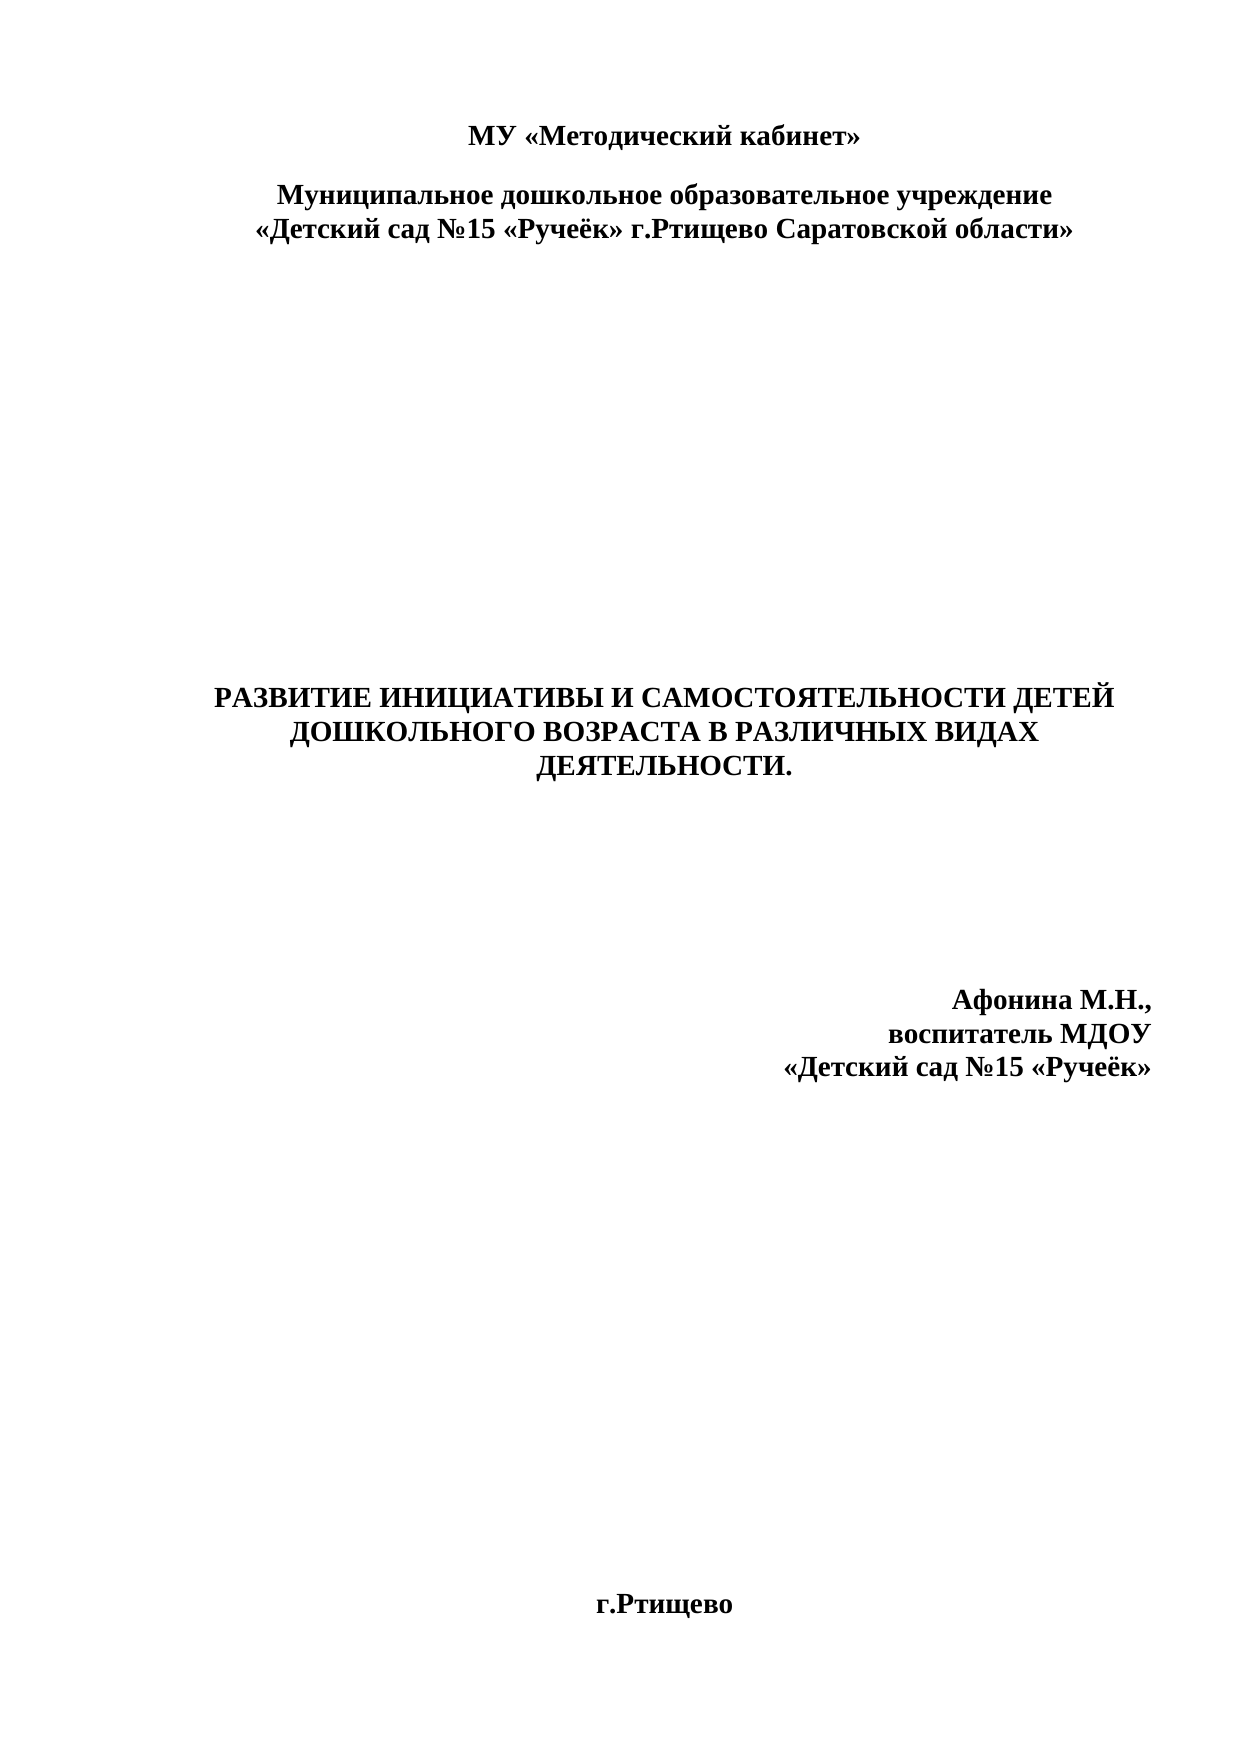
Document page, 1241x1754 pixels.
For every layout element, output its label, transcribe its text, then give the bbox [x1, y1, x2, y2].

text «Детский сад №15 «Ручеёк» г.Ртищево Саратовской области» [177, 211, 1152, 244]
text Афонина М.Н., [177, 982, 1152, 1016]
text РАЗВИТИЕ ИНИЦИАТИВЫ И САМОСТОЯТЕЛЬНОСТИ ДЕТЕЙ ДОШКОЛЬНОГО ВОЗРАСТА В РАЗЛИЧНЫХ ВИДАХ ДЕЯТЕЛЬНОСТИ. [177, 681, 1152, 781]
text г.Ртищево [177, 1586, 1152, 1620]
text Муниципальное дошкольное образовательное учреждение [177, 177, 1152, 211]
text воспитатель МДОУ [177, 1016, 1152, 1049]
text МУ «Методический кабинет» [177, 118, 1152, 152]
text «Детский сад №15 «Ручеёк» [177, 1049, 1152, 1083]
